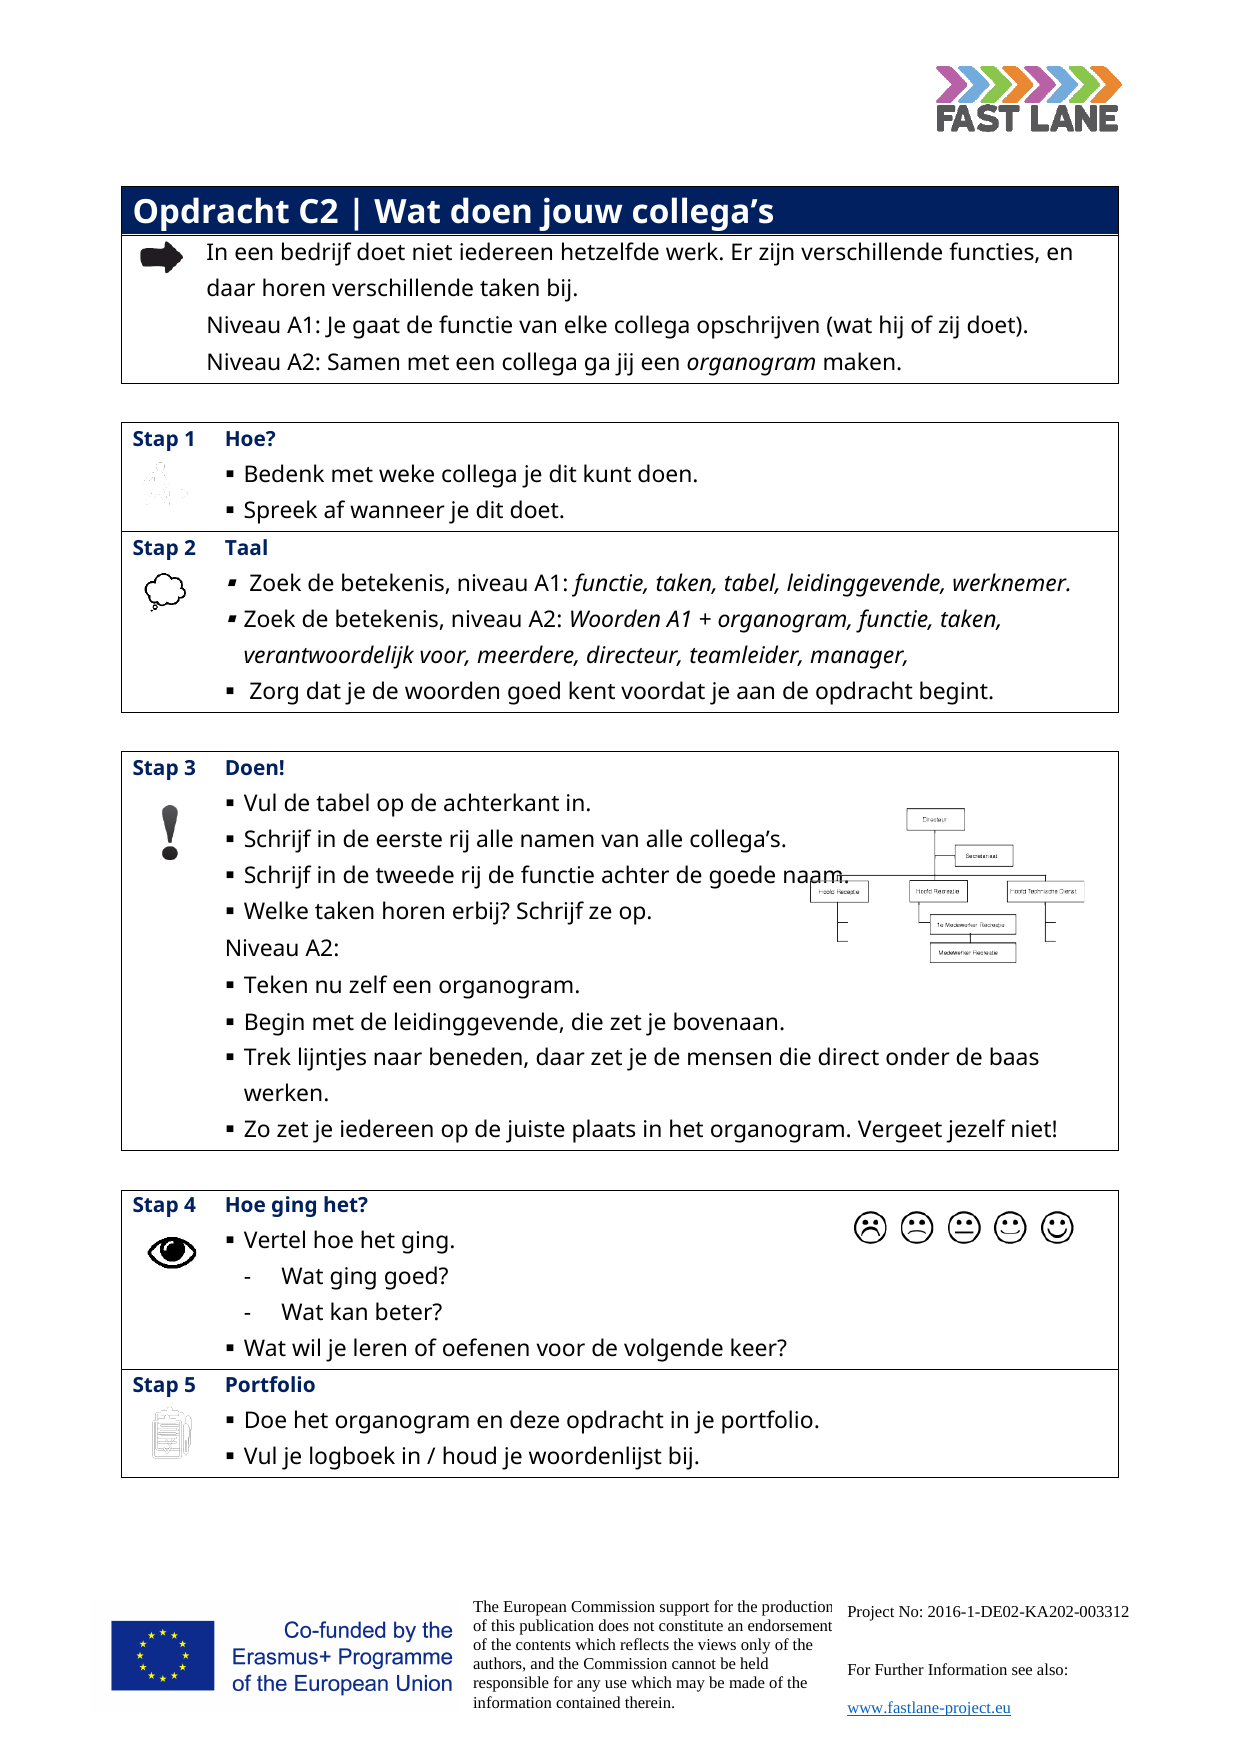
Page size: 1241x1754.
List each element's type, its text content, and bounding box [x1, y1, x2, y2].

picture [147, 1228, 197, 1277]
picture [850, 1203, 1076, 1251]
picture [125, 238, 200, 280]
picture [810, 808, 1085, 963]
picture [90, 1601, 458, 1711]
table_header Stap 1 Hoe? Bedenk met weke collega je dit kunt doen. Spreek af wanneer je dit doet. [122, 423, 1118, 531]
picture [919, 50, 1135, 155]
table_header Stap 4 Hoe ging het? Vertel hoe het ging. Wat ging goed? Wat kan beter? Wat wil je leren of oefenen voor de volgende keer? [122, 1191, 1118, 1369]
picture [142, 805, 197, 860]
table_cell In een bedrijf doet niet iedereen hetzelfde werk. Er zijn verschillende functies, en daar horen verschillende taken bij. Niveau A1: Je gaat de functie van elke collega opschrijven (wat hij of zij doet). Niveau A2: Samen met een collega ga jij een organogram maken. [122, 236, 1118, 383]
table_header Stap 3 Doen! Vul de tabel op de achterkant in. Schrijf in de eerste rij alle namen van alle collega’s. Schrijf in de tweede rij de functie achter de goede naam. Welke taken horen erbij? Schrijf ze op. Niveau A2: Teken nu zelf een organogram. Begin met de leidinggevende, die zet je bovenaan. Trek lijntjes naar beneden, daar zet je de mensen die direct onder de baas werken. Zo zet je iedereen op de juiste plaats in het organogram. Vergeet jezelf niet! [122, 752, 1118, 1150]
table_header Opdracht C2 | Wat doen jouw collega’s [122, 187, 1118, 234]
picture [142, 569, 189, 616]
table_cell Stap 2 Taal Zoek de betekenis, niveau A1: functie, taken, tabel, leidinggevende, werknemer. Zoek de betekenis, niveau A2: Woorden A1 + organogram, functie, taken, verantwoordelijk voor, meerdere, directeur, teamleider, manager, Zorg dat je de woorden goed kent voordat je aan de opdracht begint. [122, 532, 1118, 712]
table_cell Stap 5 Portfolio Doe het organogram en deze opdracht in je portfolio. Vul je logboek in / houd je woordenlijst bij. [122, 1370, 1118, 1477]
